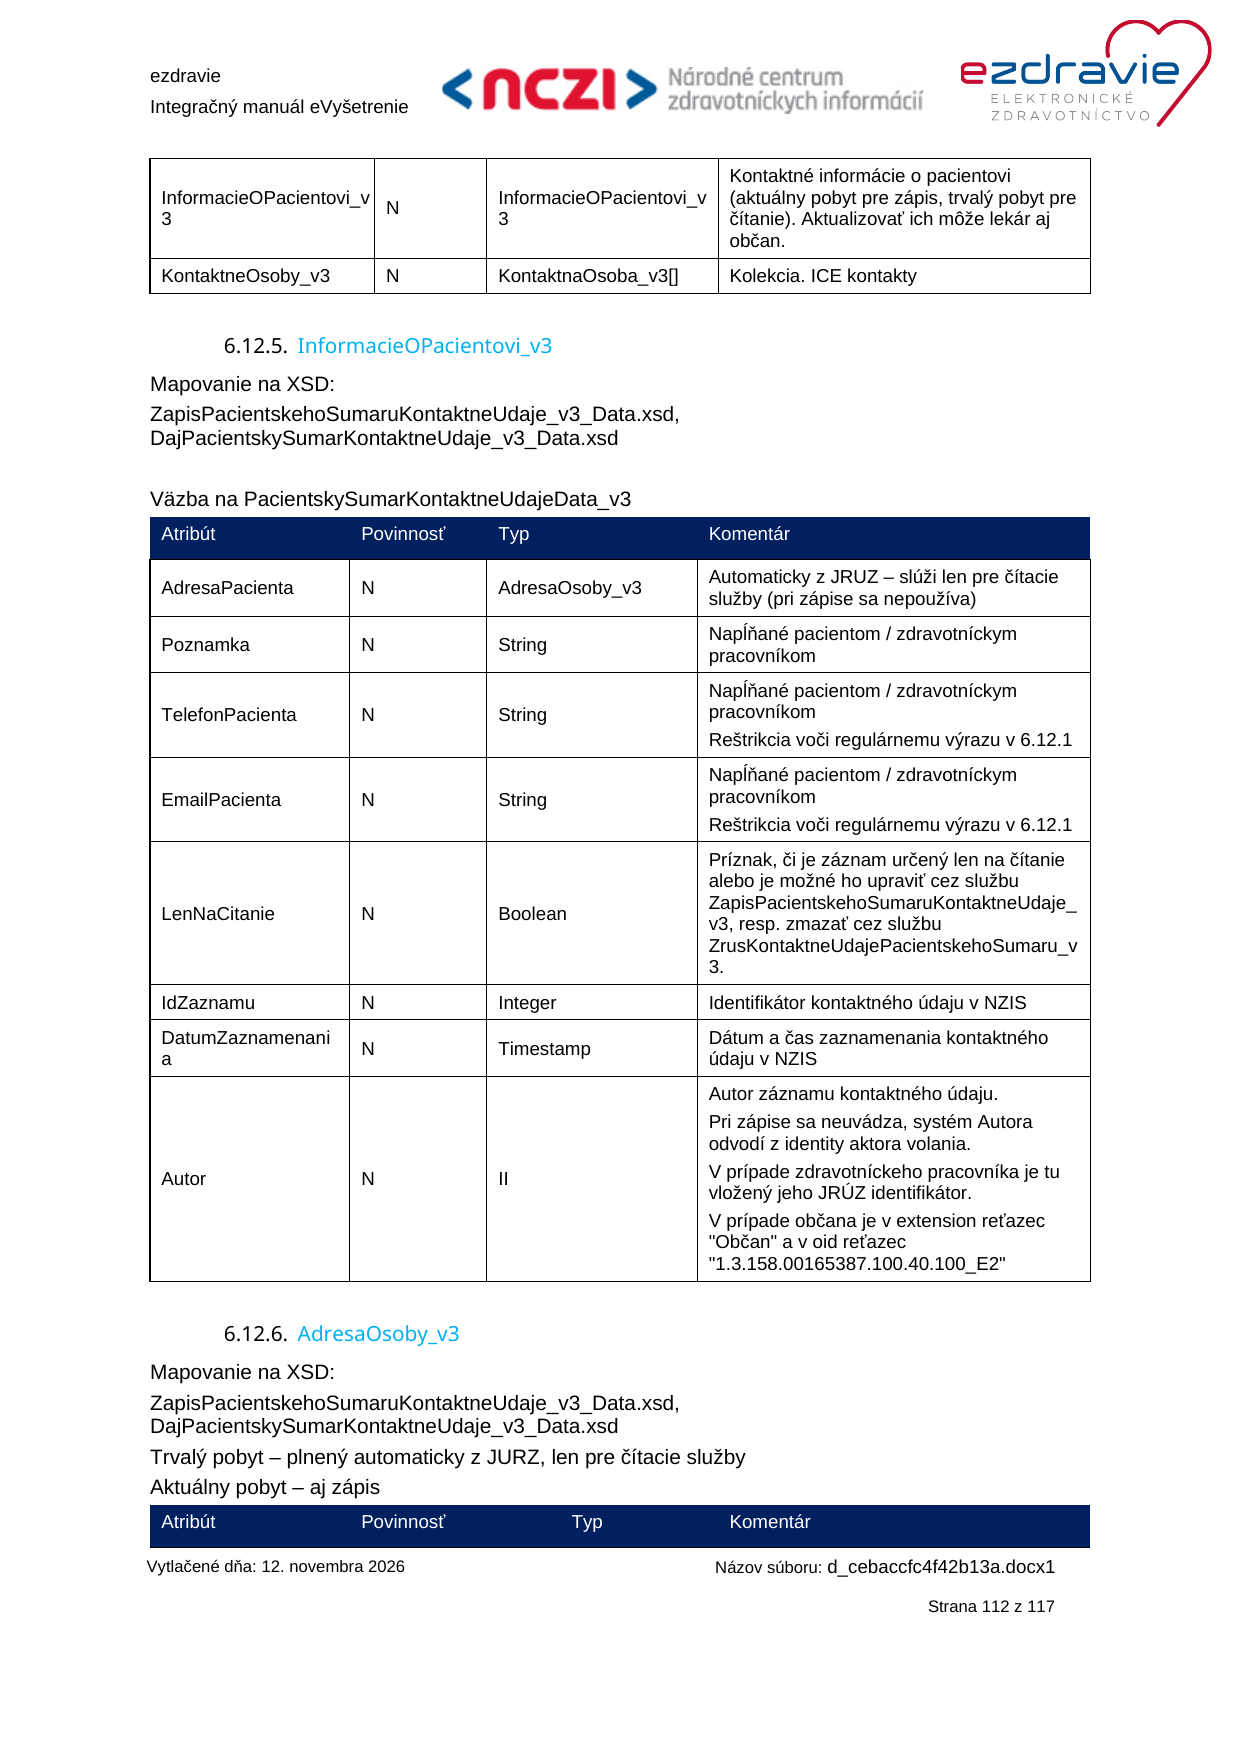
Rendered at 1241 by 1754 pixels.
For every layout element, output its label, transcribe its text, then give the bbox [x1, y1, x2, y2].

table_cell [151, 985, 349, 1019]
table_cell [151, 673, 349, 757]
text Mapovanie na XSD: [150, 1360, 1090, 1384]
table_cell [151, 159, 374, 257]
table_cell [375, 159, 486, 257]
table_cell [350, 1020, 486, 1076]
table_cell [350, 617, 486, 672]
subtitle AdresaOsoby_v3 [224, 1319, 1090, 1348]
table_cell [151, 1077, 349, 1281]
picture [961, 20, 1212, 127]
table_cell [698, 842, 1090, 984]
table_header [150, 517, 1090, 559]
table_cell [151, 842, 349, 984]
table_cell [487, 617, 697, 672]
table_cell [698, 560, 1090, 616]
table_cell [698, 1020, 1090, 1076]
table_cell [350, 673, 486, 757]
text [150, 402, 1090, 450]
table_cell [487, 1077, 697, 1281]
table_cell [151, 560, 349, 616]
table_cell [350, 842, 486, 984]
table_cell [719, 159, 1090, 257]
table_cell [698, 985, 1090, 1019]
text Aktuálny pobyt – aj zápis [150, 1475, 1090, 1499]
text Mapovanie na XSD: [150, 372, 1090, 396]
subtitle InformacieOPacientovi_v3 [224, 331, 1090, 359]
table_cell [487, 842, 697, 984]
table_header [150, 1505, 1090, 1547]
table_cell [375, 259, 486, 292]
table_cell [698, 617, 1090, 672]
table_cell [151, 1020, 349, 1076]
text Väzba na PacientskySumarKontaktneUdajeData_v3 [150, 487, 1090, 511]
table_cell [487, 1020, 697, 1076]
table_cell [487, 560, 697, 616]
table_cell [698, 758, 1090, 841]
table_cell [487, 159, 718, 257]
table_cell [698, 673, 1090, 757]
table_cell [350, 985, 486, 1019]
text ZapisPacientskehoSumaruKontaktneUdaje_v3_Data.xsd, DajPacientskySumarKontaktneUdaje_v3_Data.xsd [150, 1390, 1090, 1438]
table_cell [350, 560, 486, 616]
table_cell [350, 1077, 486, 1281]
picture [442, 67, 924, 114]
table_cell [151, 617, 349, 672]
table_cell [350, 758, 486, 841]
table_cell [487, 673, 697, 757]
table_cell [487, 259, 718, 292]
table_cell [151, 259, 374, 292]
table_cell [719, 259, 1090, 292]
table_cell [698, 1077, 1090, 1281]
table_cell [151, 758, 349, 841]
text Trvalý pobyt – plnený automaticky z JURZ, len pre čítacie služby [150, 1444, 1090, 1468]
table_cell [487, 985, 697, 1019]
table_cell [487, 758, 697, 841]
